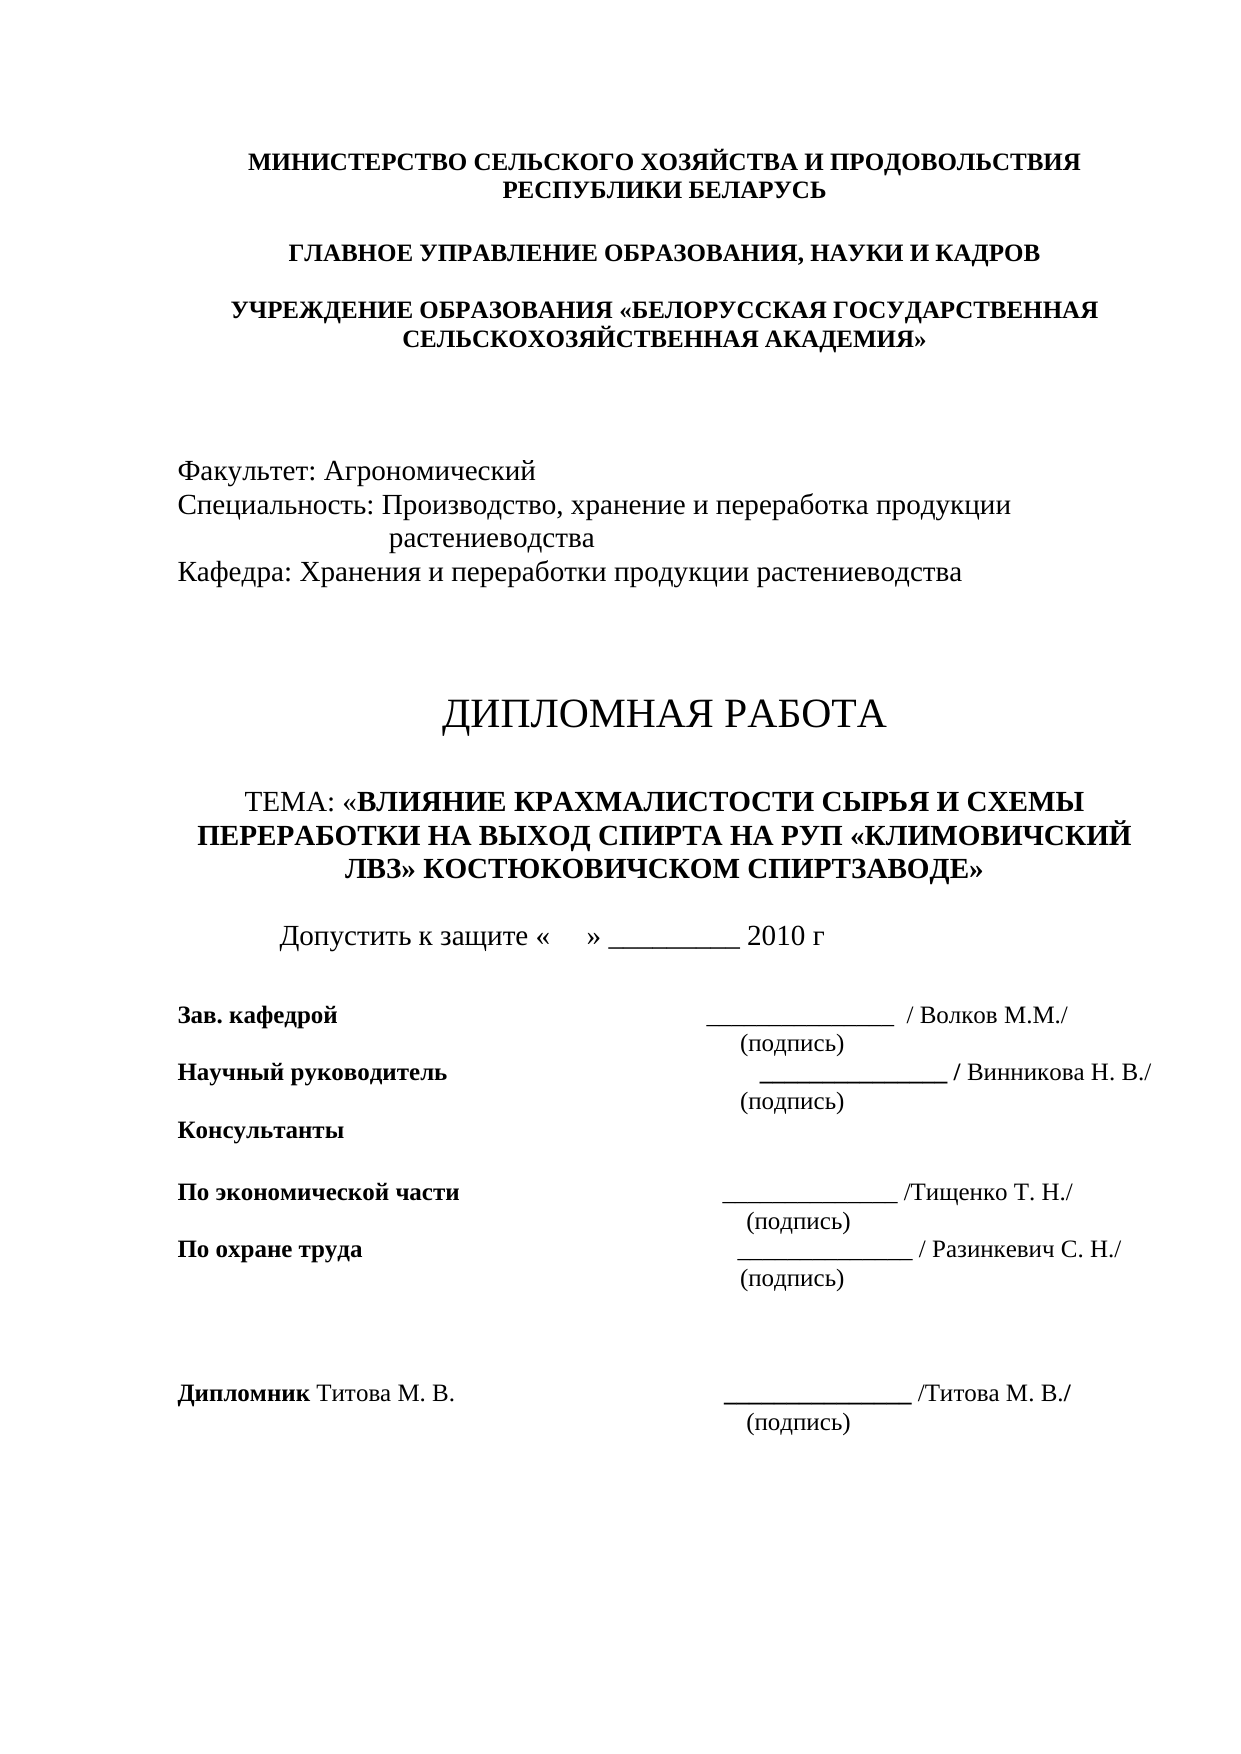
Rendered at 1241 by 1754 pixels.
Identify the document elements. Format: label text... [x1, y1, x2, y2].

text ГЛАВНОЕ УПРАВЛЕНИЕ ОБРАЗОВАНИЯ, НАУКИ И КАДРОВ [177, 238, 1152, 267]
text (подпись) [177, 1263, 1152, 1292]
text Кафедра: Хранения и переработки продукции растениеводства [177, 554, 1152, 588]
text УЧРЕЖДЕНИЕ ОБРАЗОВАНИЯ «БЕЛОРУССКАЯ ГОСУДАРСТВЕННАЯ СЕЛЬСКОХОЗЯЙСТВЕННАЯ АКАДЕМИЯ» [177, 295, 1152, 353]
text Допустить к защите « » _________ 2010 г [177, 918, 1152, 952]
text растениеводства [177, 521, 1152, 554]
text Консультанты [177, 1115, 1152, 1143]
text (подпись) [177, 1206, 1152, 1234]
text Специальность: Производство, хранение и переработка продукции [177, 487, 1152, 521]
text (подпись) [177, 1407, 1152, 1436]
text МИНИСТЕРСТВО СЕЛЬСКОГО ХОЗЯЙСТВА И ПРОДОВОЛЬСТВИЯ РЕСПУБЛИКИ БЕЛАРУСЬ [177, 147, 1152, 204]
text По охране труда ______________ / Разинкевич С. Н./ [177, 1234, 1152, 1263]
text (подпись) [177, 1086, 1152, 1115]
text ДИПЛОМНАЯ РАБОТА [177, 688, 1152, 736]
text Научный руководитель _______________ / Винникова Н. В./ [177, 1057, 1152, 1086]
text Факультет: Агрономический [177, 453, 1152, 487]
text Дипломник Титова М. В. _______________ /Титова М. В./ [177, 1378, 1152, 1407]
text (подпись) [177, 1028, 1152, 1057]
text По экономической части ______________ /Тищенко Т. Н./ [177, 1177, 1152, 1206]
text ТЕМА: «ВЛИЯНИЕ КРАХМАЛИСТОСТИ СЫРЬЯ И СХЕМЫ ПЕРЕРАБОТКИ НА ВЫХОД СПИРТА НА РУП «КЛИМОВИЧСКИЙ ЛВЗ» КОСТЮКОВИЧСКОМ СПИРТЗАВОДЕ» [177, 784, 1152, 885]
text Зав. кафедрой _______________ / Волков М.М./ [177, 1000, 1152, 1028]
